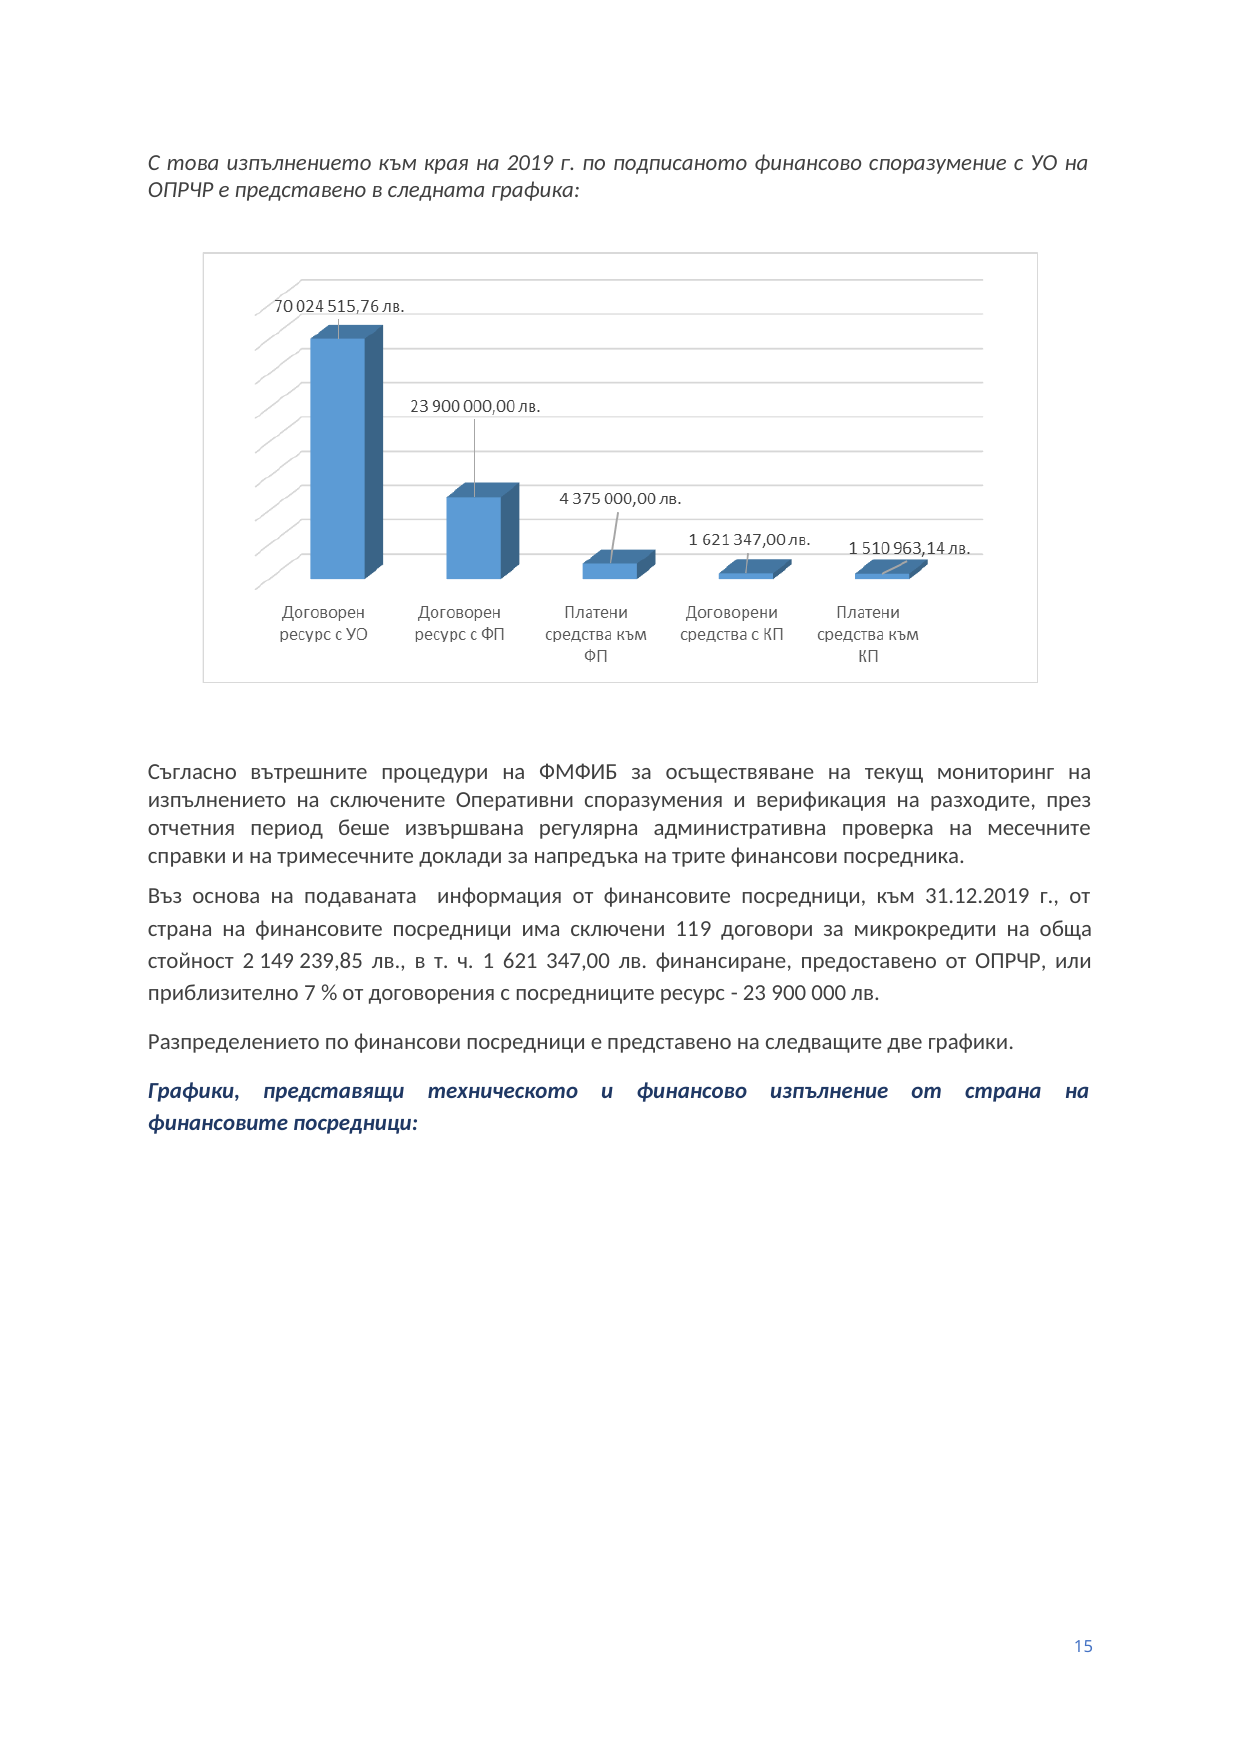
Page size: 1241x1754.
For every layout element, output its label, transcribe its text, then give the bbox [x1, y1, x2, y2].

list С това изпълнението към края на 2019 г. по подписаното финансово споразумение с УО на ОПРЧР е представено в следната графика: [148, 148, 1093, 204]
text Графики, представящи техническото и финансово изпълнение от страна на финансовите посредници: [148, 1076, 1093, 1136]
list Съгласно вътрешните процедури на ФМФИБ за осъществяване на текущ мониторинг на изпълнението на сключените Оперативни споразумения и верификация на разходите, през отчетния период беше извършвана регулярна административна проверка на месечните справки и на тримесечните доклади за напредъка на трите финансови посредника. [148, 757, 1093, 869]
text Разпределението по финансови посредници е представено на следващите две графики. [148, 1027, 1093, 1055]
picture [202, 252, 1038, 683]
text Въз основа на подаваната информация от финансовите посредници, към 31.12.2019 г., от страна на финансовите посредници има сключени 119 договори за микрокредити на обща стойност 2 149 239,85 лв., в т. ч. 1 621 347,00 лв. финансиране, предоставено от ОПРЧР, или приблизително 7 % от договорения с посредниците ресурс - 23 900 000 лв. [148, 882, 1093, 1006]
